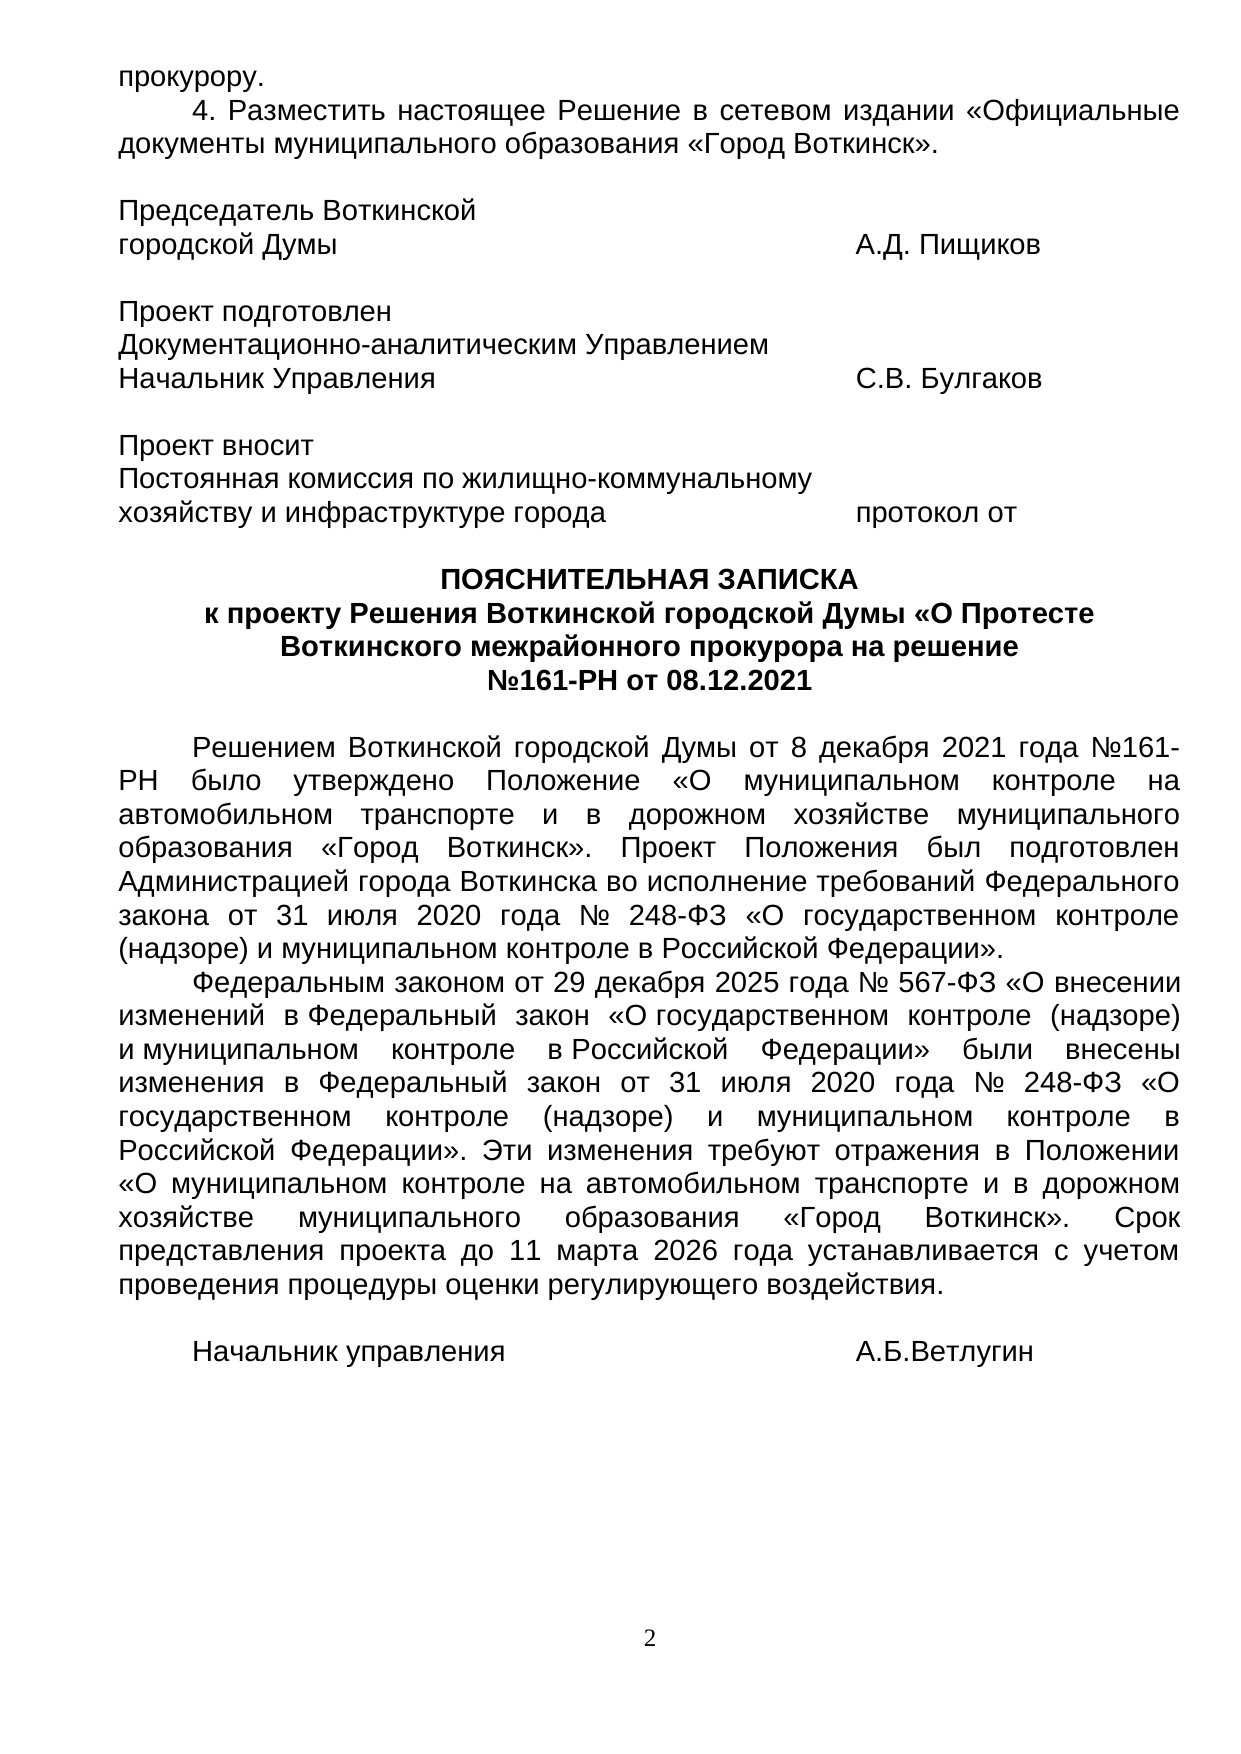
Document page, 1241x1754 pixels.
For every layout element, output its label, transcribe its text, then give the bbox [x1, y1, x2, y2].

text ПОЯСНИТЕЛЬНАЯ ЗАПИСКА [118, 562, 1181, 596]
text городской Думы А.Д. Пищиков [118, 227, 1181, 260]
text Председатель Воткинской [118, 193, 1181, 227]
text Документационно-аналитическим Управлением [118, 327, 1181, 361]
text №161-РН от 08.12.2021 [118, 663, 1181, 696]
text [118, 59, 1181, 93]
text хозяйству и инфраструктуре города протокол от [118, 495, 1181, 529]
text к проекту Решения Воткинской городской Думы «О Протесте Воткинского межрайонного прокурора на решение [118, 596, 1181, 663]
text Решением Воткинской городской Думы от 8 декабря 2021 года №161-РН было утверждено Положение «О муниципальном контроле на автомобильном транспорте и в дорожном хозяйстве муниципального образования «Город Воткинск». Проект Положения был подготовлен Администрацией города Воткинска во исполнение требований Федерального закона от 31 июля 2020 года № 248-ФЗ «О государственном контроле (надзоре) и муниципальном контроле в Российской Федерации». [118, 730, 1181, 965]
text Постоянная комиссия по жилищно-коммунальному [118, 462, 1181, 495]
text Проект вносит [118, 428, 1181, 462]
text Начальник Управления С.В. Булгаков [118, 361, 1181, 394]
text Федеральным законом от 29 декабря 2025 года № 567-ФЗ «О внесении изменений в Федеральный закон «О государственном контроле (надзоре) и муниципальном контроле в Российской Федерации» были внесены изменения в Федеральный закон от 31 июля 2020 года № 248-ФЗ «О государственном контроле (надзоре) и муниципальном контроле в Российской Федерации». Эти изменения требуют отражения в Положении «О муниципальном контроле на автомобильном транспорте и в дорожном хозяйстве муниципального образования «Город Воткинск». Срок представления проекта до 11 марта 2026 года устанавливается с учетом проведения процедуры оценки регулирующего воздействия. [118, 965, 1181, 1300]
text Начальник управления А.Б.Ветлугин [118, 1334, 1181, 1367]
text 4. Разместить настоящее Решение в сетевом издании «Официальные документы муниципального образования «Город Воткинск». [118, 93, 1181, 160]
text Проект подготовлен [118, 294, 1181, 327]
